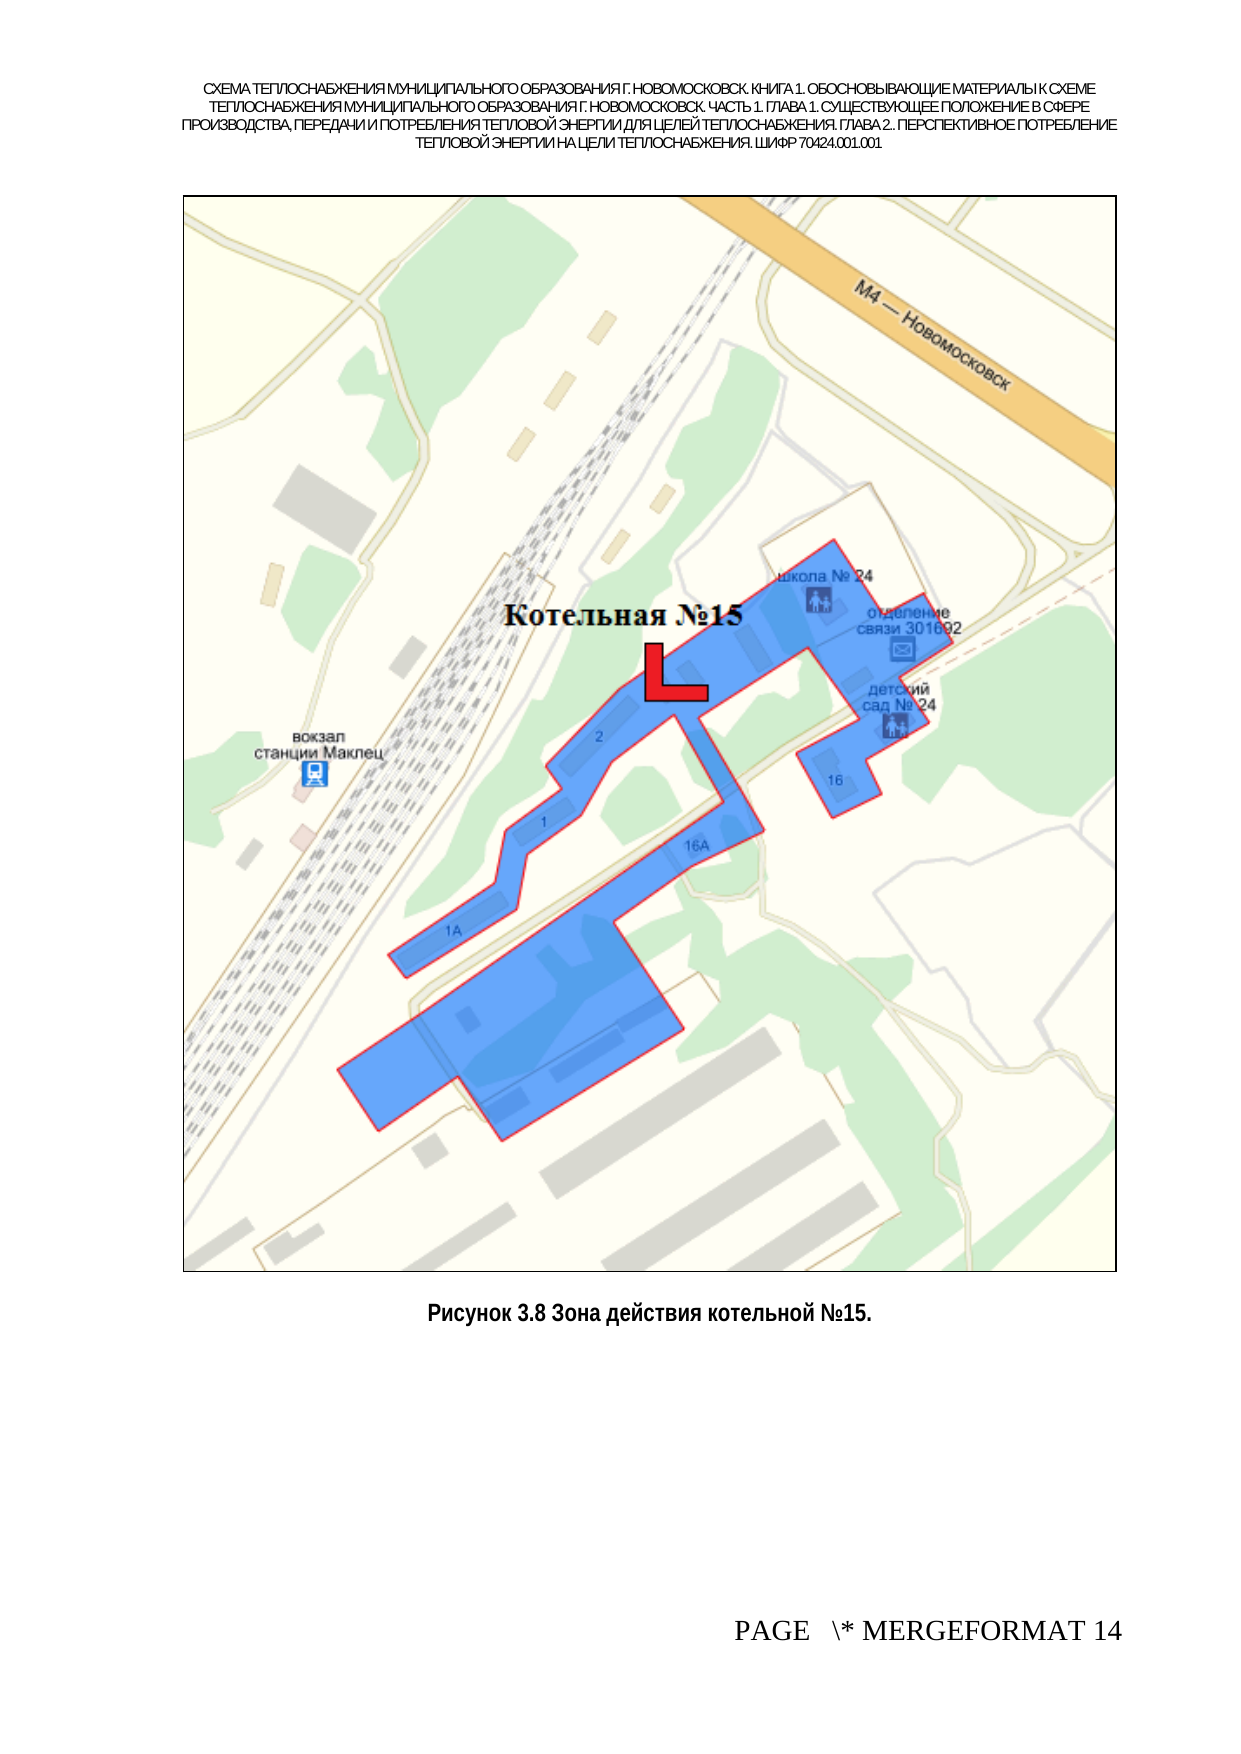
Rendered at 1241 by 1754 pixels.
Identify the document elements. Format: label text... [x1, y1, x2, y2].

picture [184, 197, 1115, 1271]
